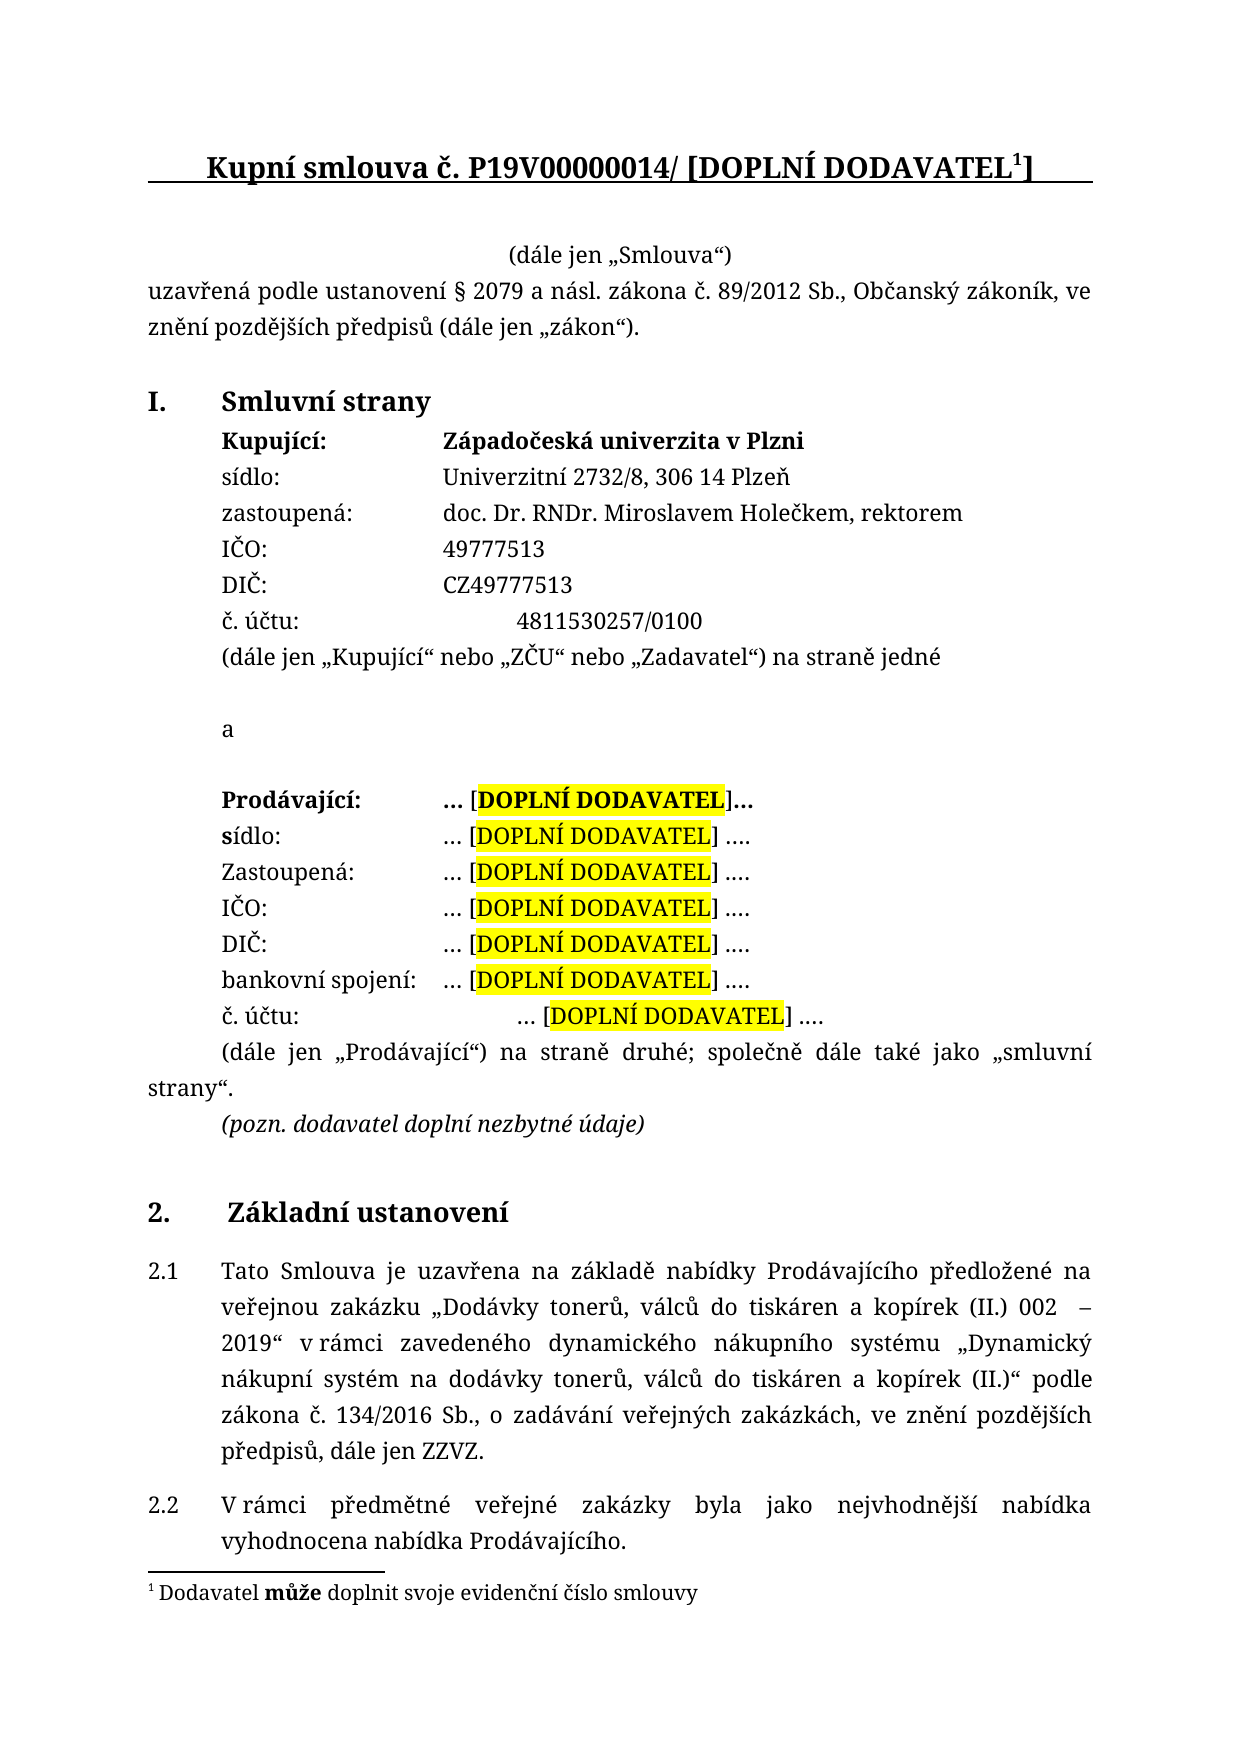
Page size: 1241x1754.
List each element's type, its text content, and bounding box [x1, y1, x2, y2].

text č. účtu: … [DOPLNÍ DODAVATEL] .… [784, 1000, 1093, 1031]
text 2.1 Tato Smlouva je uzavřena na základě nabídky Prodávajícího předložené na veřejnou zakázku „Dodávky tonerů, válců do tiskáren a kopírek (II.) 002 – 2019“ v rámci zavedeného dynamického nákupního systému „Dynamický nákupní systém na dodávky tonerů, válců do tiskáren a kopírek (II.)“ podle zákona č. 134/2016 Sb., o zadávání veřejných zakázkách, ve znění pozdějších předpisů, dále jen ZZVZ. [148, 1255, 1093, 1466]
text IČO: 49777513 [221, 533, 1093, 564]
text sídlo: … [DOPLNÍ DODAVATEL] …. [221, 820, 476, 852]
text bankovní spojení: … [DOPLNÍ DODAVATEL] .… [711, 964, 1093, 995]
text 2.2 V rámci předmětné veřejné zakázky byla jako nejvhodnější nabídka vyhodnocena nabídka Prodávajícího. [148, 1489, 1093, 1556]
text Zastoupená: … [DOPLNÍ DODAVATEL] .… [221, 856, 476, 887]
text IČO: … [DOPLNÍ DODAVATEL] .… [221, 892, 476, 923]
text IČO: … [DOPLNÍ DODAVATEL] .… [711, 892, 1093, 923]
text Prodávající: … [DOPLNÍ DODAVATEL]… [725, 784, 1093, 816]
text (dále jen „Kupující“ nebo „ZČU“ nebo „Zadavatel“) na straně jedné [221, 641, 1093, 672]
text DIČ: CZ49777513 [221, 569, 1093, 600]
text a [221, 712, 1093, 744]
text DIČ: … [DOPLNÍ DODAVATEL] .… [221, 928, 476, 959]
text (dále jen „Prodávající“) na straně druhé; společně dále také jako „smluvní strany“. [148, 1036, 1093, 1103]
text č. účtu: … [DOPLNÍ DODAVATEL] .… [221, 1000, 550, 1031]
text uzavřená podle ustanovení § 2079 a násl. zákona č. 89/2012 Sb., Občanský zákoník, ve znění pozdějších předpisů (dále jen „zákon“). [148, 275, 1093, 342]
text Prodávající: … [DOPLNÍ DODAVATEL]… [221, 784, 478, 816]
text DIČ: … [DOPLNÍ DODAVATEL] .… [711, 928, 1093, 959]
text Zastoupená: … [DOPLNÍ DODAVATEL] .… [711, 856, 1093, 887]
text (pozn. dodavatel doplní nezbytné údaje) [148, 1108, 1093, 1139]
text I. Smluvní strany [148, 383, 1093, 419]
text č. účtu: 4811530257/0100 [221, 605, 1093, 636]
text 2. Základní ustanovení [148, 1194, 1093, 1231]
text Kupní smlouva č. P19V00000014/ [DOPLNÍ DODAVATEL] [148, 148, 1093, 181]
text Kupující: Západočeská univerzita v Plzni [221, 425, 1093, 456]
text bankovní spojení: … [DOPLNÍ DODAVATEL] .… [148, 964, 476, 995]
text (dále jen „Smlouva“) [148, 239, 1093, 270]
text sídlo: Univerzitní 2732/8, 306 14 Plzeň [221, 461, 1093, 492]
text sídlo: … [DOPLNÍ DODAVATEL] …. [711, 820, 1093, 852]
text zastoupená: doc. Dr. RNDr. Miroslavem Holečkem, rektorem [221, 497, 1093, 528]
